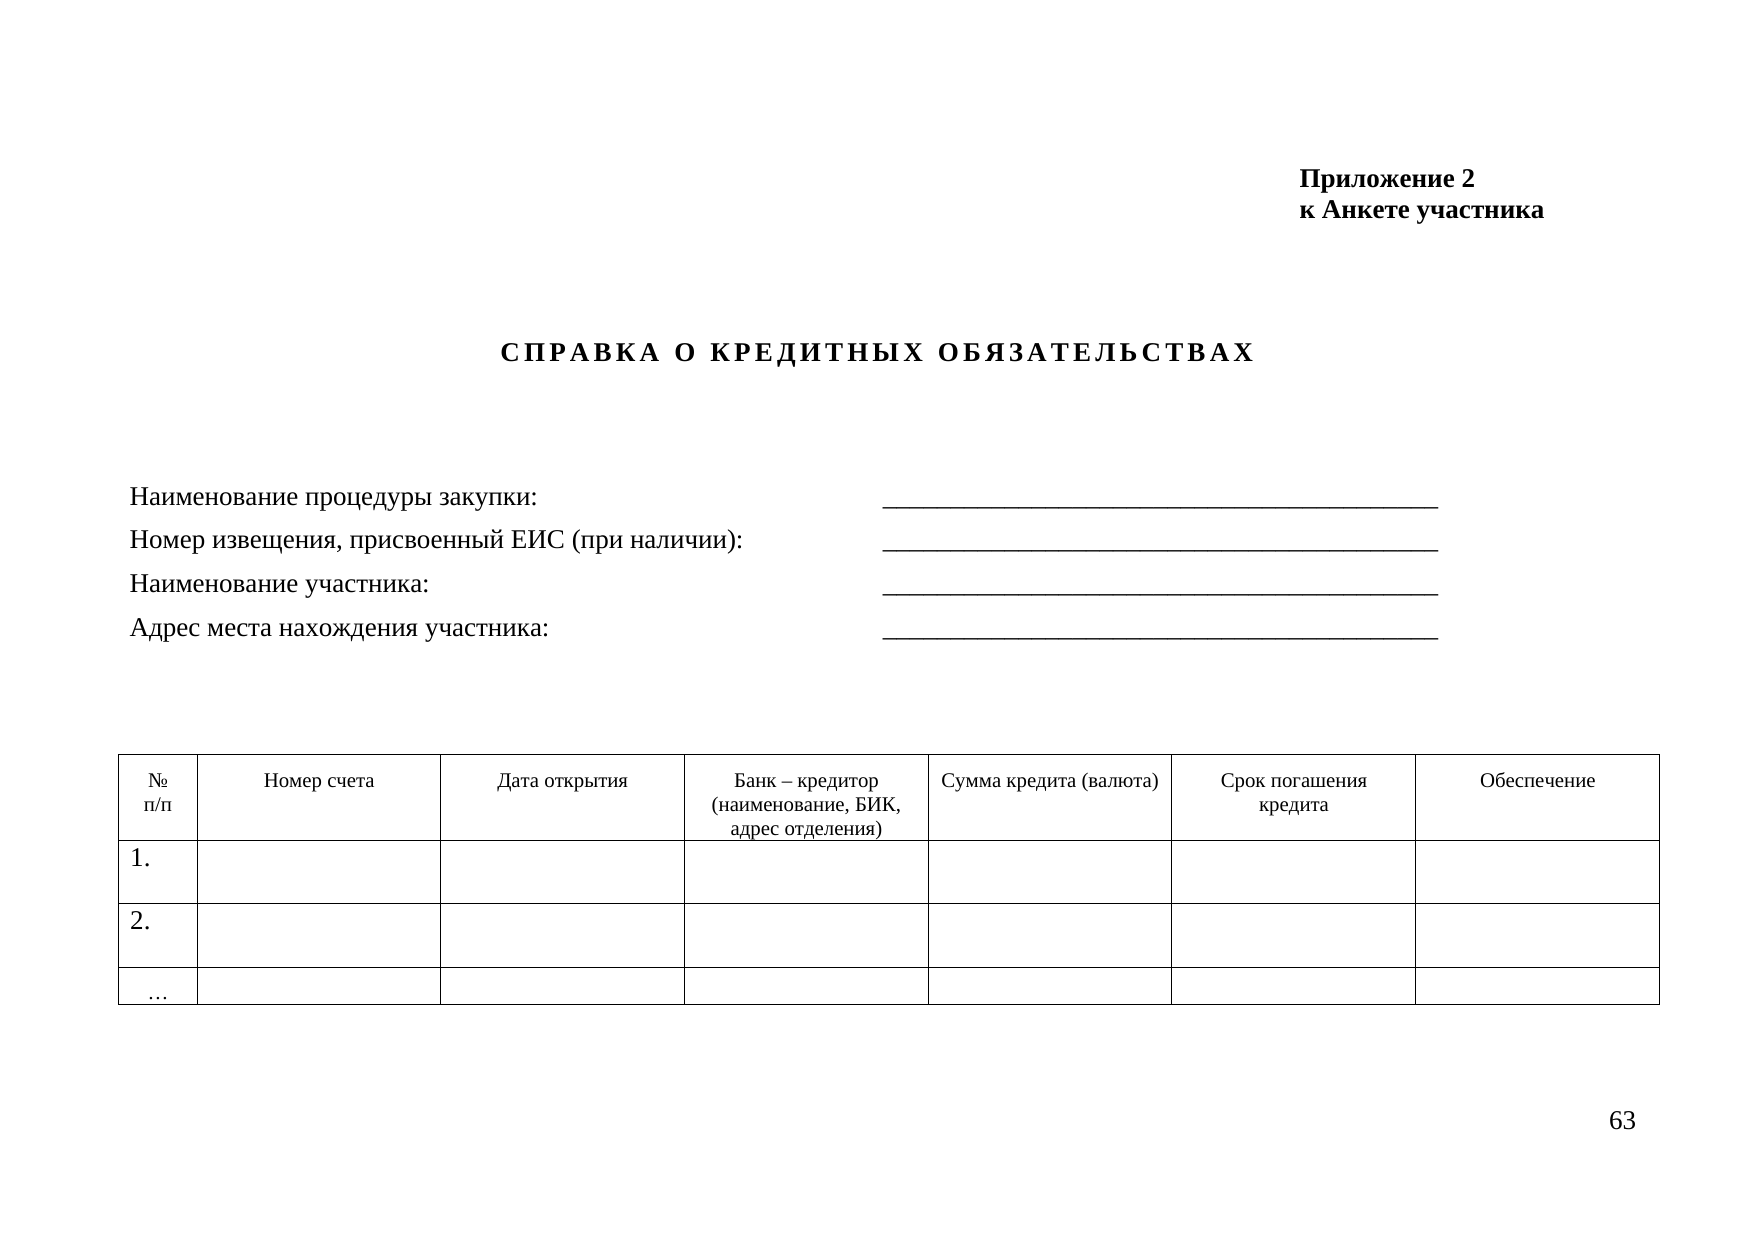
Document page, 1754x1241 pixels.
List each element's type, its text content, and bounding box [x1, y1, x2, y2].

table_header Номер счета [198, 755, 440, 840]
table_cell [119, 904, 197, 967]
table_header Срок погашения кредита [1172, 755, 1415, 840]
table_cell [1172, 968, 1415, 1004]
table_cell [441, 968, 684, 1004]
table_cell Номер извещения, присвоенный ЕИС (при наличии): [118, 511, 871, 554]
table_cell [1416, 968, 1659, 1004]
table_cell [929, 841, 1171, 903]
table_cell … [119, 968, 197, 1004]
table_cell Адрес места нахождения участника: [118, 598, 871, 642]
table_cell Наименование участника: [118, 555, 871, 598]
table_cell [685, 841, 928, 903]
table_cell [685, 904, 928, 967]
table_cell [198, 841, 440, 903]
table_header № п/п [119, 755, 197, 840]
table_header Наименование процедуры закупки: [118, 467, 871, 511]
table_cell [441, 904, 684, 967]
table_cell [441, 841, 684, 903]
table_cell [1172, 904, 1415, 967]
table_header _________________________________________ [871, 467, 1636, 511]
text Справка о кредитных обязательствах [118, 336, 1636, 367]
table_cell _________________________________________ [871, 511, 1636, 554]
table_cell [119, 841, 197, 903]
table_cell [198, 968, 440, 1004]
table_cell [929, 968, 1171, 1004]
table_header Обеспечение [1416, 755, 1659, 840]
table_cell _________________________________________ [871, 555, 1636, 598]
table_cell [929, 904, 1171, 967]
table_header Дата открытия [441, 755, 684, 840]
table_cell [1416, 841, 1659, 903]
table_cell [1416, 904, 1659, 967]
text Приложение 2 к Анкете участника [1299, 162, 1636, 224]
table_header Сумма кредита (валюта) [929, 755, 1171, 840]
table_cell _________________________________________ [871, 598, 1636, 642]
table_cell [685, 968, 928, 1004]
table_header Банк – кредитор (наименование, БИК, адрес отделения) [685, 755, 928, 840]
table_cell [1172, 841, 1415, 903]
table_cell [198, 904, 440, 967]
